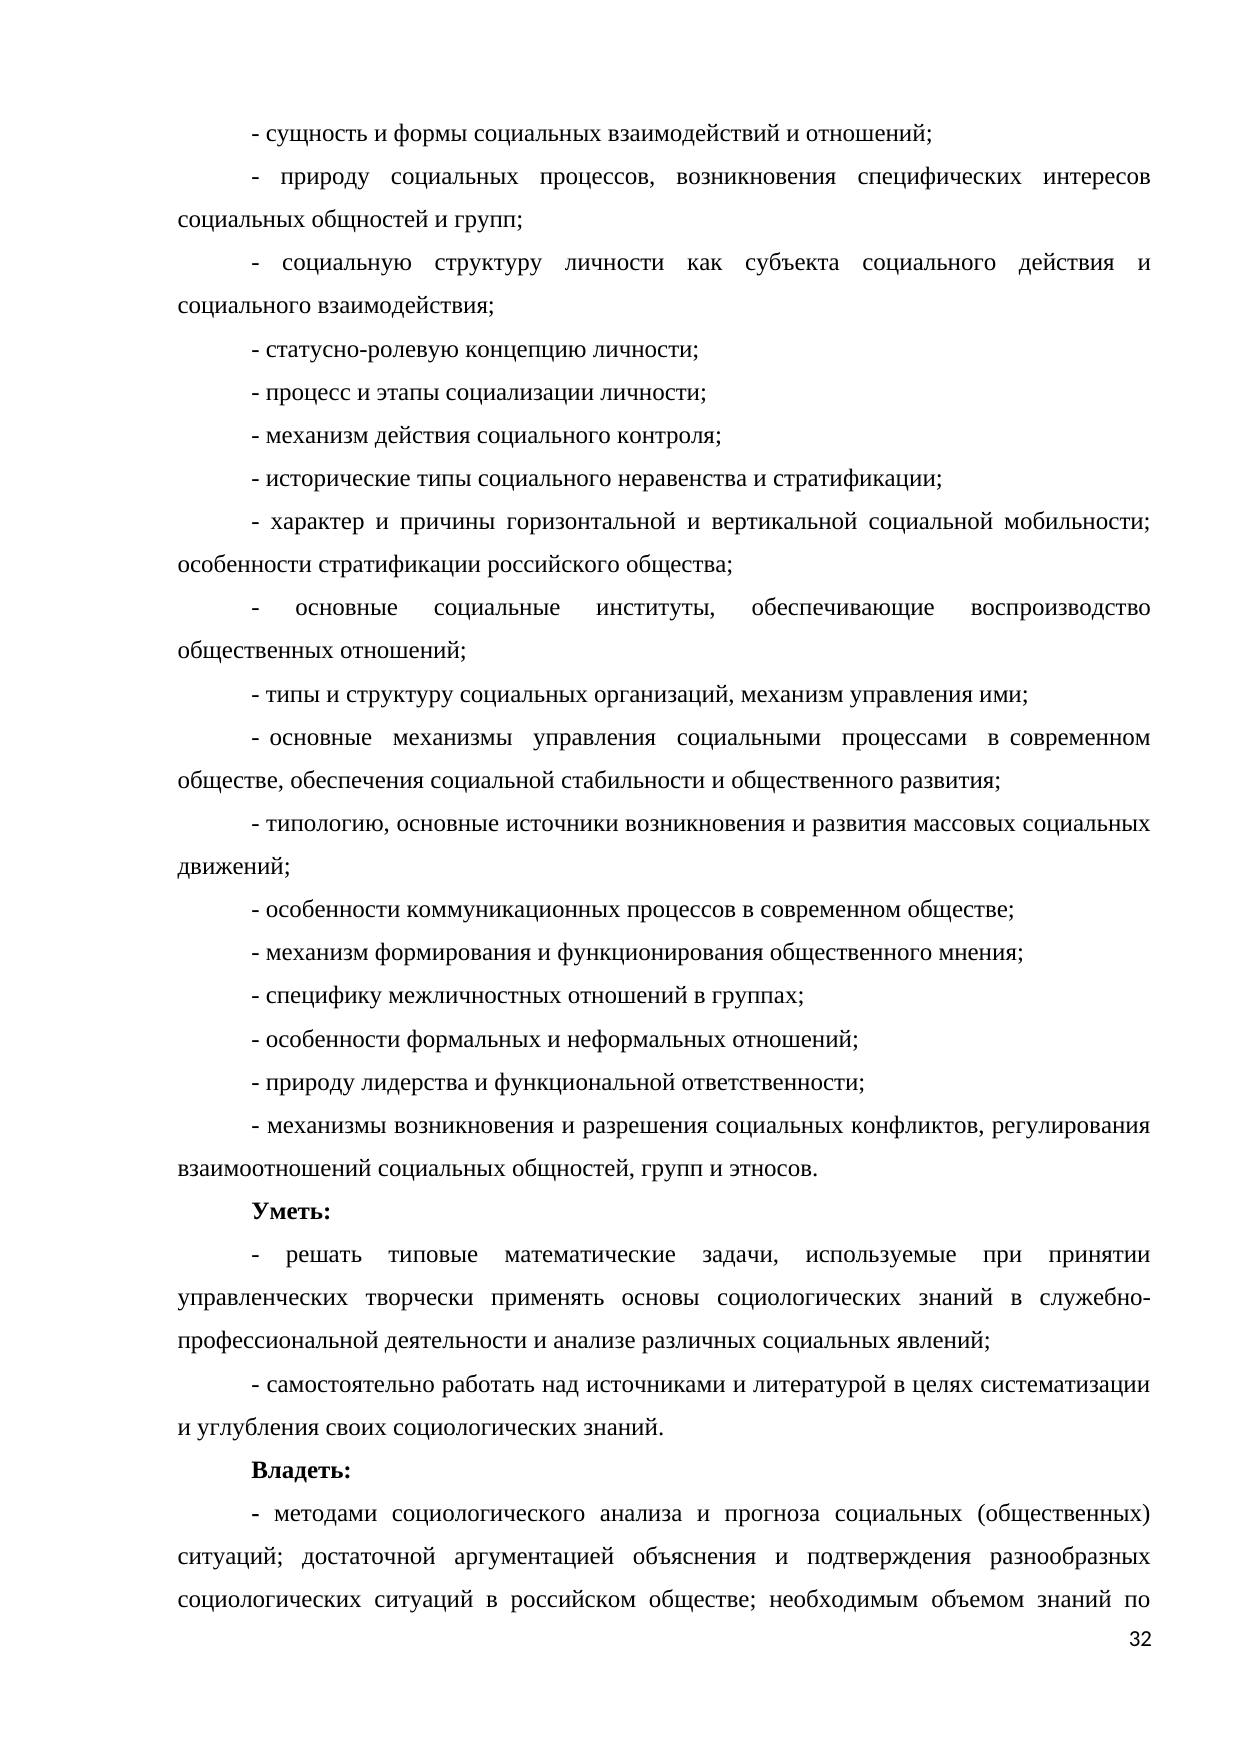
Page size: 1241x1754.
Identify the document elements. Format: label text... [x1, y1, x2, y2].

text - механизмы возникновения и разрешения социальных конфликтов, регулирования взаимоотношений социальных общностей, групп и этносов. [177, 1110, 1152, 1182]
text - механизм действия социального контроля; [177, 420, 1152, 449]
text - статусно-ролевую концепцию личности; [177, 334, 1152, 362]
text - механизм формирования и функционирования общественного мнения; [177, 937, 1152, 966]
text - основные механизмы управления социальными процессами в современном обществе, обеспечения социальной стабильности и общественного развития; [177, 722, 1152, 794]
text - типы и структуру социальных организаций, механизм управления ими; [177, 679, 1152, 707]
text - особенности формальных и неформальных отношений; [177, 1024, 1152, 1052]
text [177, 1498, 1152, 1613]
text Владеть: [177, 1455, 1152, 1484]
text - характер и причины горизонтальной и вертикальной социальной мобильности; особенности стратификации российского общества; [177, 506, 1152, 578]
text - сущность и формы социальных взаимодействий и отношений; [177, 118, 1152, 147]
text - социальную структуру личности как субъекта социального действия и социального взаимодействия; [177, 247, 1152, 319]
text - самостоятельно работать над источниками и литературой в целях систематизации и углубления своих социологических знаний. [177, 1369, 1152, 1441]
text - процесс и этапы социализации личности; [177, 377, 1152, 406]
text - специфику межличностных отношений в группах; [177, 981, 1152, 1009]
text - особенности коммуникационных процессов в современном обществе; [177, 894, 1152, 923]
text - исторические типы социального неравенства и стратификации; [177, 463, 1152, 492]
text Уметь: [177, 1196, 1152, 1225]
text - решать типовые математические задачи, используемые при принятии управленческих творчески применять основы социологических знаний в служебно-профессиональной деятельности и анализе различных социальных явлений; [177, 1239, 1152, 1354]
text - природу социальных процессов, возникновения специфических интересов социальных общностей и групп; [177, 161, 1152, 233]
text - природу лидерства и функциональной ответственности; [177, 1067, 1152, 1096]
text - типологию, основные источники возникновения и развития массовых социальных движений; [177, 808, 1152, 880]
text - основные социальные институты, обеспечивающие воспроизводство общественных отношений; [177, 592, 1152, 664]
